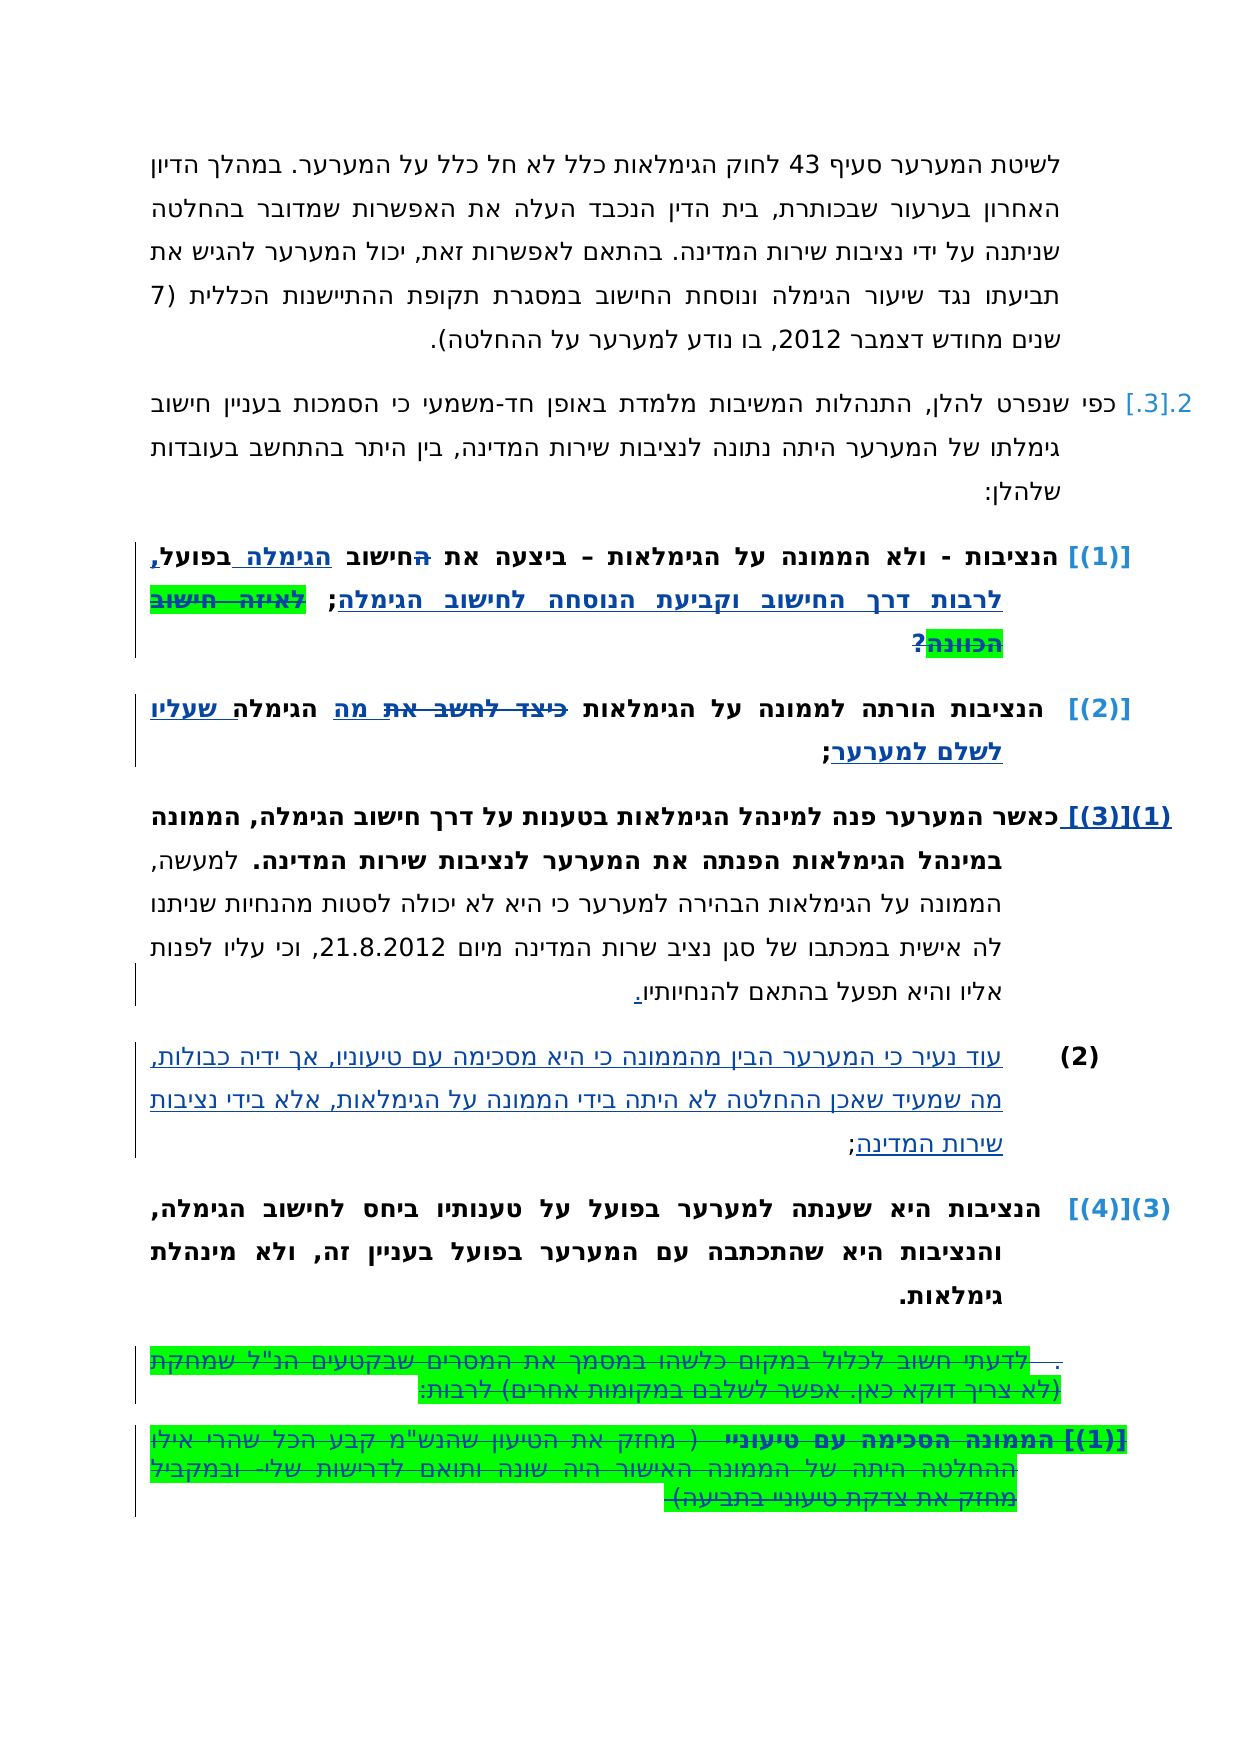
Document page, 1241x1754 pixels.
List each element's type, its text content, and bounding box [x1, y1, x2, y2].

list הנציבות הורתה לממונה על הגימלאות הגימלה; [150, 694, 1059, 767]
list ; [150, 1042, 1059, 1158]
text לשיטת המערער סעיף 43 לחוק הגימלאות כלל לא חל כלל על המערער. במהלך הדיון האחרון בערעור שבכותרת, בית הדין הנכבד העלה את האפשרות שמדובר בהחלטה שניתנה על ידי נציבות שירות המדינה. בהתאם לאפשרות זאת, יכול המערער להגיש את תביעתו נגד שיעור הגימלה ונוסחת החישוב במסגרת תקופת ההתיישנות הכללית (7 שנים מחודש דצמבר 2012, בו נודע למערער על ההחלטה). [150, 150, 1061, 354]
list הנציבות היא שענתה למערער בפועל על טענותיו ביחס לחישוב הגימלה, והנציבות היא שהתכתבה עם המערער בפועל בעניין זה, ולא מינהלת גימלאות. [150, 1194, 1059, 1310]
list כפי שנפרט להלן, התנהלות המשיבות מלמדת באופן חד-משמעי כי הסמכות בעניין חישוב גימלתו של המערער היתה נתונה לנציבות שירות המדינה, בין היתר בהתחשב בעובדות שלהלן: [150, 389, 1117, 506]
list הנציבות - ולא הממונה על הגימלאות – ביצעה את חישוב בפועל; [150, 542, 1059, 658]
list כאשר המערער פנה למינהל הגימלאות בטענות על דרך חישוב הגימלה, הממונה במינהל הגימלאות הפנתה את המערער לנציבות שירות המדינה. למעשה, הממונה על הגימלאות הבהירה למערער כי היא לא יכולה לסטות מהנחיות שניתנו לה אישית במכתבו של סגן נציב שרות המדינה מיום 21.8.2012, וכי עליו לפנות אליו והיא תפעל בהתאם להנחיותיו [150, 802, 1059, 1006]
